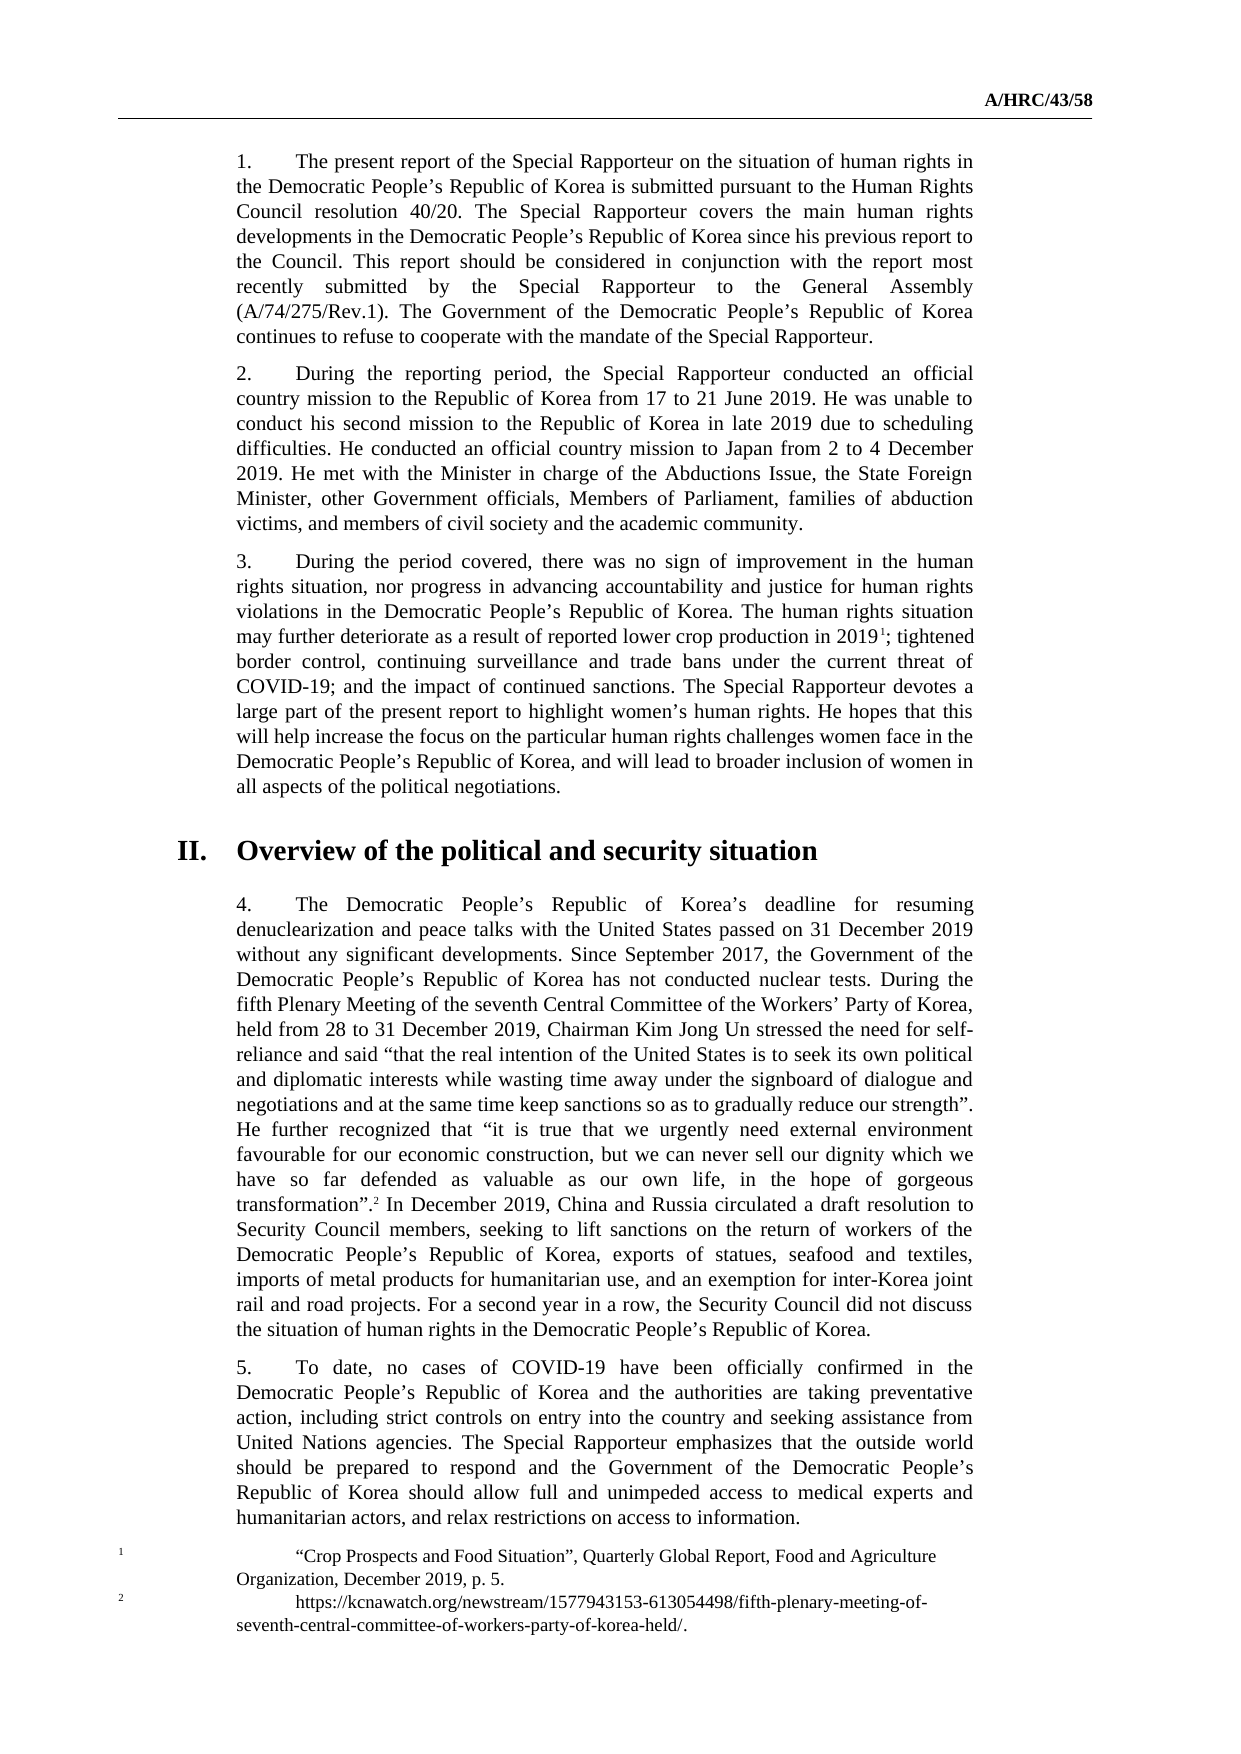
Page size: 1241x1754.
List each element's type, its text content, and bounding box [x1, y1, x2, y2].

text 3. During the period covered, there was no sign of improvement in the human rights situation, nor progress in advancing accountability and justice for human rights violations in the Democratic People’s Republic of Korea. The human rights situation may further deteriorate as a result of reported lower crop production in 2019; tightened border control, continuing surveillance and trade bans under the current threat of COVID-19; and the impact of continued sanctions. The Special Rapporteur devotes a large part of the present report to highlight women’s human rights. He hopes that this will help increase the focus on the particular human rights challenges women face in the Democratic People’s Republic of Korea, and will lead to broader inclusion of women in all aspects of the political negotiations. [236, 548, 974, 798]
text 1. The present report of the Special Rapporteur on the situation of human rights in the Democratic People’s Republic of Korea is submitted pursuant to the Human Rights Council resolution 40/20. The Special Rapporteur covers the main human rights developments in the Democratic People’s Republic of Korea since his previous report to the Council. This report should be considered in conjunction with the report most recently submitted by the Special Rapporteur to the General Assembly (A/74/275/Rev.1). The Government of the Democratic People’s Republic of Korea continues to refuse to cooperate with the mandate of the Special Rapporteur. [236, 148, 974, 348]
text 2. During the reporting period, the Special Rapporteur conducted an official country mission to the Republic of Korea from 17 to 21 June 2019. He was unable to conduct his second mission to the Republic of Korea in late 2019 due to scheduling difficulties. He conducted an official country mission to Japan from 2 to 4 December 2019. He met with the Minister in charge of the Abductions Issue, the State Foreign Minister, other Government officials, Members of Parliament, families of abduction victims, and members of civil society and the academic community. [236, 360, 974, 535]
text II. Overview of the political and security situation [118, 835, 974, 866]
text 4. The Democratic People’s Republic of Korea’s deadline for resuming denuclearization and peace talks with the United States passed on 31 December 2019 without any significant developments. Since September 2017, the Government of the Democratic People’s Republic of Korea has not conducted nuclear tests. During the fifth Plenary Meeting of the seventh Central Committee of the Workers’ Party of Korea, held from 28 to 31 December 2019, Chairman Kim Jong Un stressed the need for self-reliance and said “that the real intention of the United States is to seek its own political and diplomatic interests while wasting time away under the signboard of dialogue and negotiations and at the same time keep sanctions so as to gradually reduce our strength”. He further recognized that “it is true that we urgently need external environment favourable for our economic construction, but we can never sell our dignity which we have so far defended as valuable as our own life, in the hope of gorgeous transformation”. In December 2019, China and Russia circulated a draft resolution to Security Council members, seeking to lift sanctions on the return of workers of the Democratic People’s Republic of Korea, exports of statues, seafood and textiles, imports of metal products for humanitarian use, and an exemption for inter-Korea joint rail and road projects. For a second year in a row, the Security Council did not discuss the situation of human rights in the Democratic People’s Republic of Korea. [236, 891, 974, 1341]
text 5. To date, no cases of COVID-19 have been officially confirmed in the Democratic People’s Republic of Korea and the authorities are taking preventative action, including strict controls on entry into the country and seeking assistance from United Nations agencies. The Special Rapporteur emphasizes that the outside world should be prepared to respond and the Government of the Democratic People’s Republic of Korea should allow full and unimpeded access to medical experts and humanitarian actors, and relax restrictions on access to information. [236, 1354, 974, 1529]
